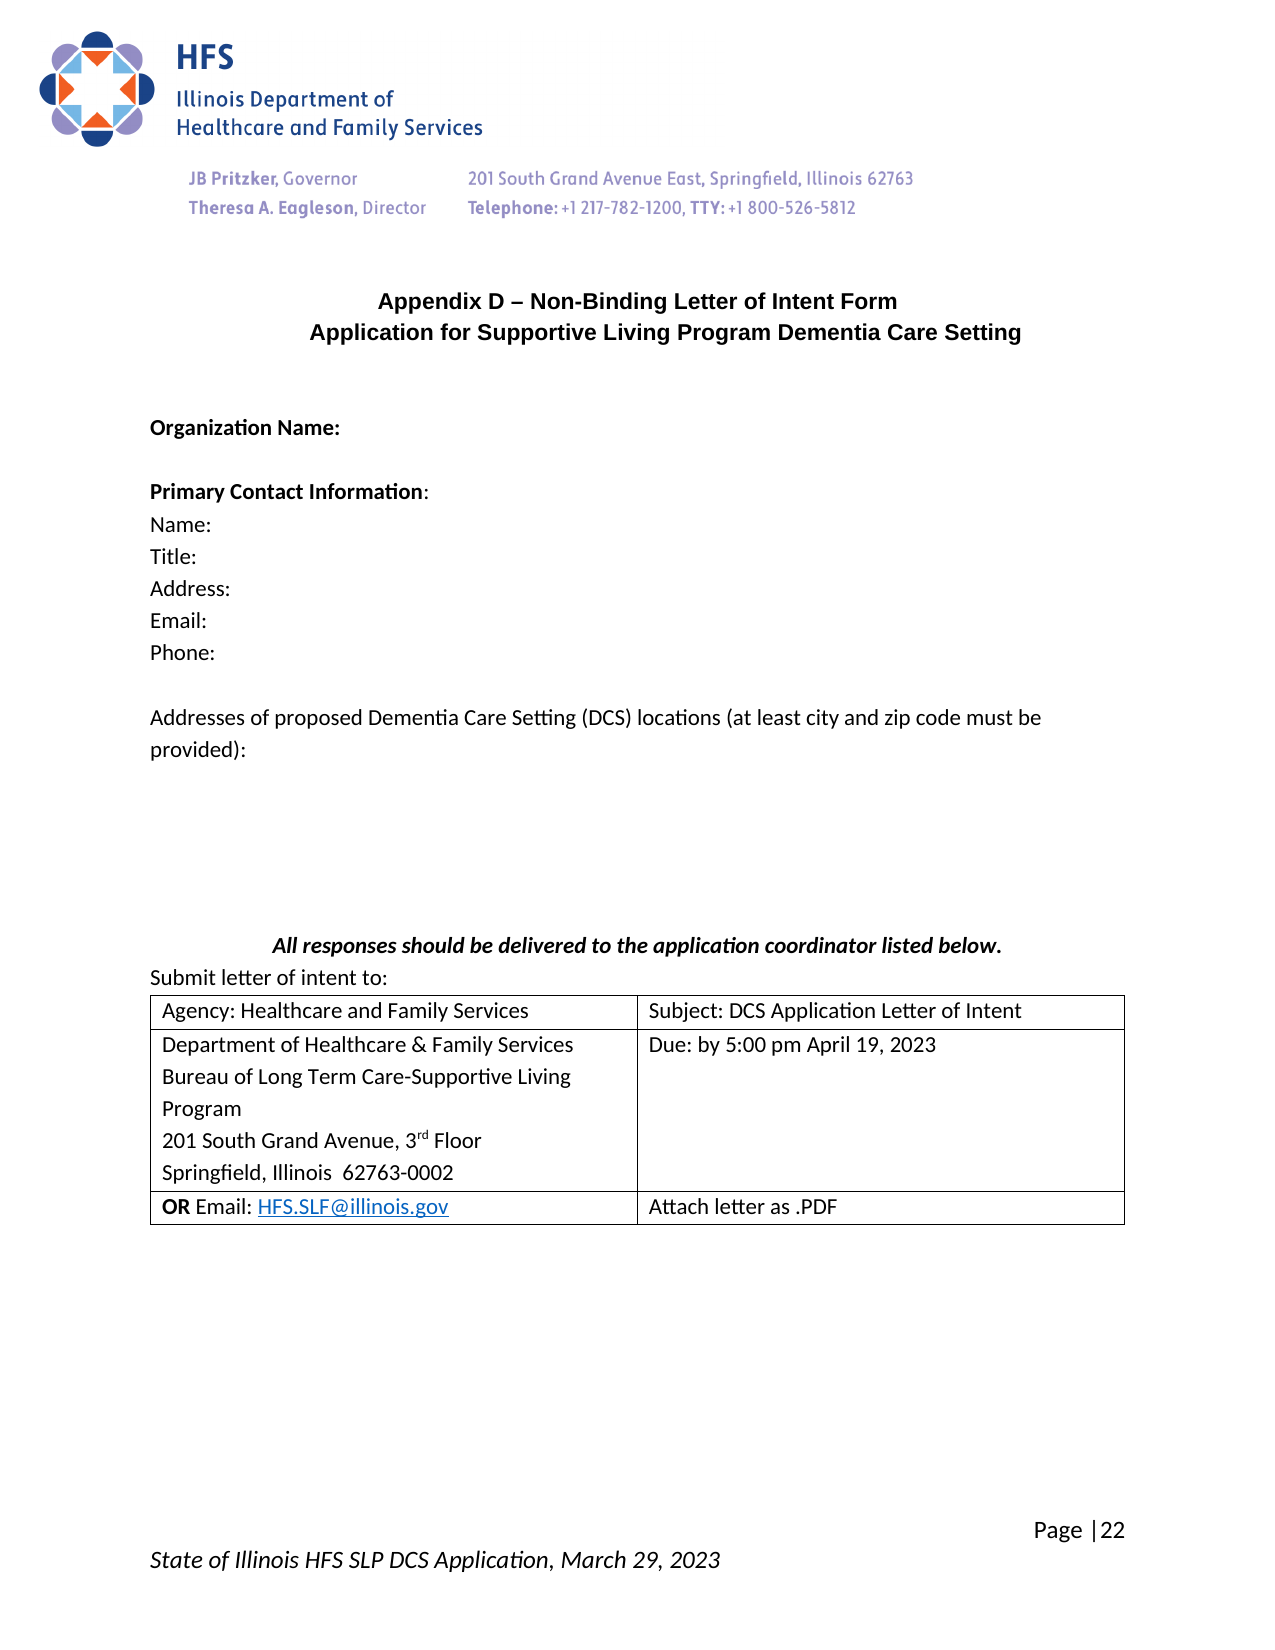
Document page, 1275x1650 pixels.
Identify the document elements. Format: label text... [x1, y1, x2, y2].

table_cell Attach letter as .PDF [638, 1192, 1124, 1224]
table_cell Due: by 5:00 pm April 19, 2023 [638, 1030, 1124, 1191]
text Phone: [141, 638, 1125, 666]
text Application for Supportive Living Program Dementia Care Setting [206, 318, 1125, 345]
table_cell Department of Healthcare & Family Services Bureau of Long Term Care-Supportive Living Program 201 South Grand Avenue, 3rd Floor Springfield, Illinois 62763-0002 [151, 1030, 637, 1191]
table_cell OR Email: HFS.SLF@illinois.gov [151, 1192, 637, 1224]
picture [46, 161, 917, 219]
text Submit letter of intent to: [150, 963, 1125, 991]
picture [39, 31, 725, 147]
text Address: [141, 574, 1125, 602]
text Title: [122, 542, 1125, 570]
text Organization Name: [150, 413, 1125, 441]
text Name: [141, 510, 1125, 538]
text Primary Contact Information: [150, 477, 1125, 506]
text All responses should be delivered to the application coordinator listed below. [150, 931, 1125, 959]
text Email: [141, 606, 1125, 634]
text Appendix D – Non-Binding Letter of Intent Form [150, 288, 1125, 315]
text Addresses of proposed Dementia Care Setting (DCS) locations (at least city and zip code must be provided): [150, 703, 1125, 763]
table_header Agency: Healthcare and Family Services [151, 996, 637, 1029]
table_header Subject: DCS Application Letter of Intent [638, 996, 1124, 1029]
